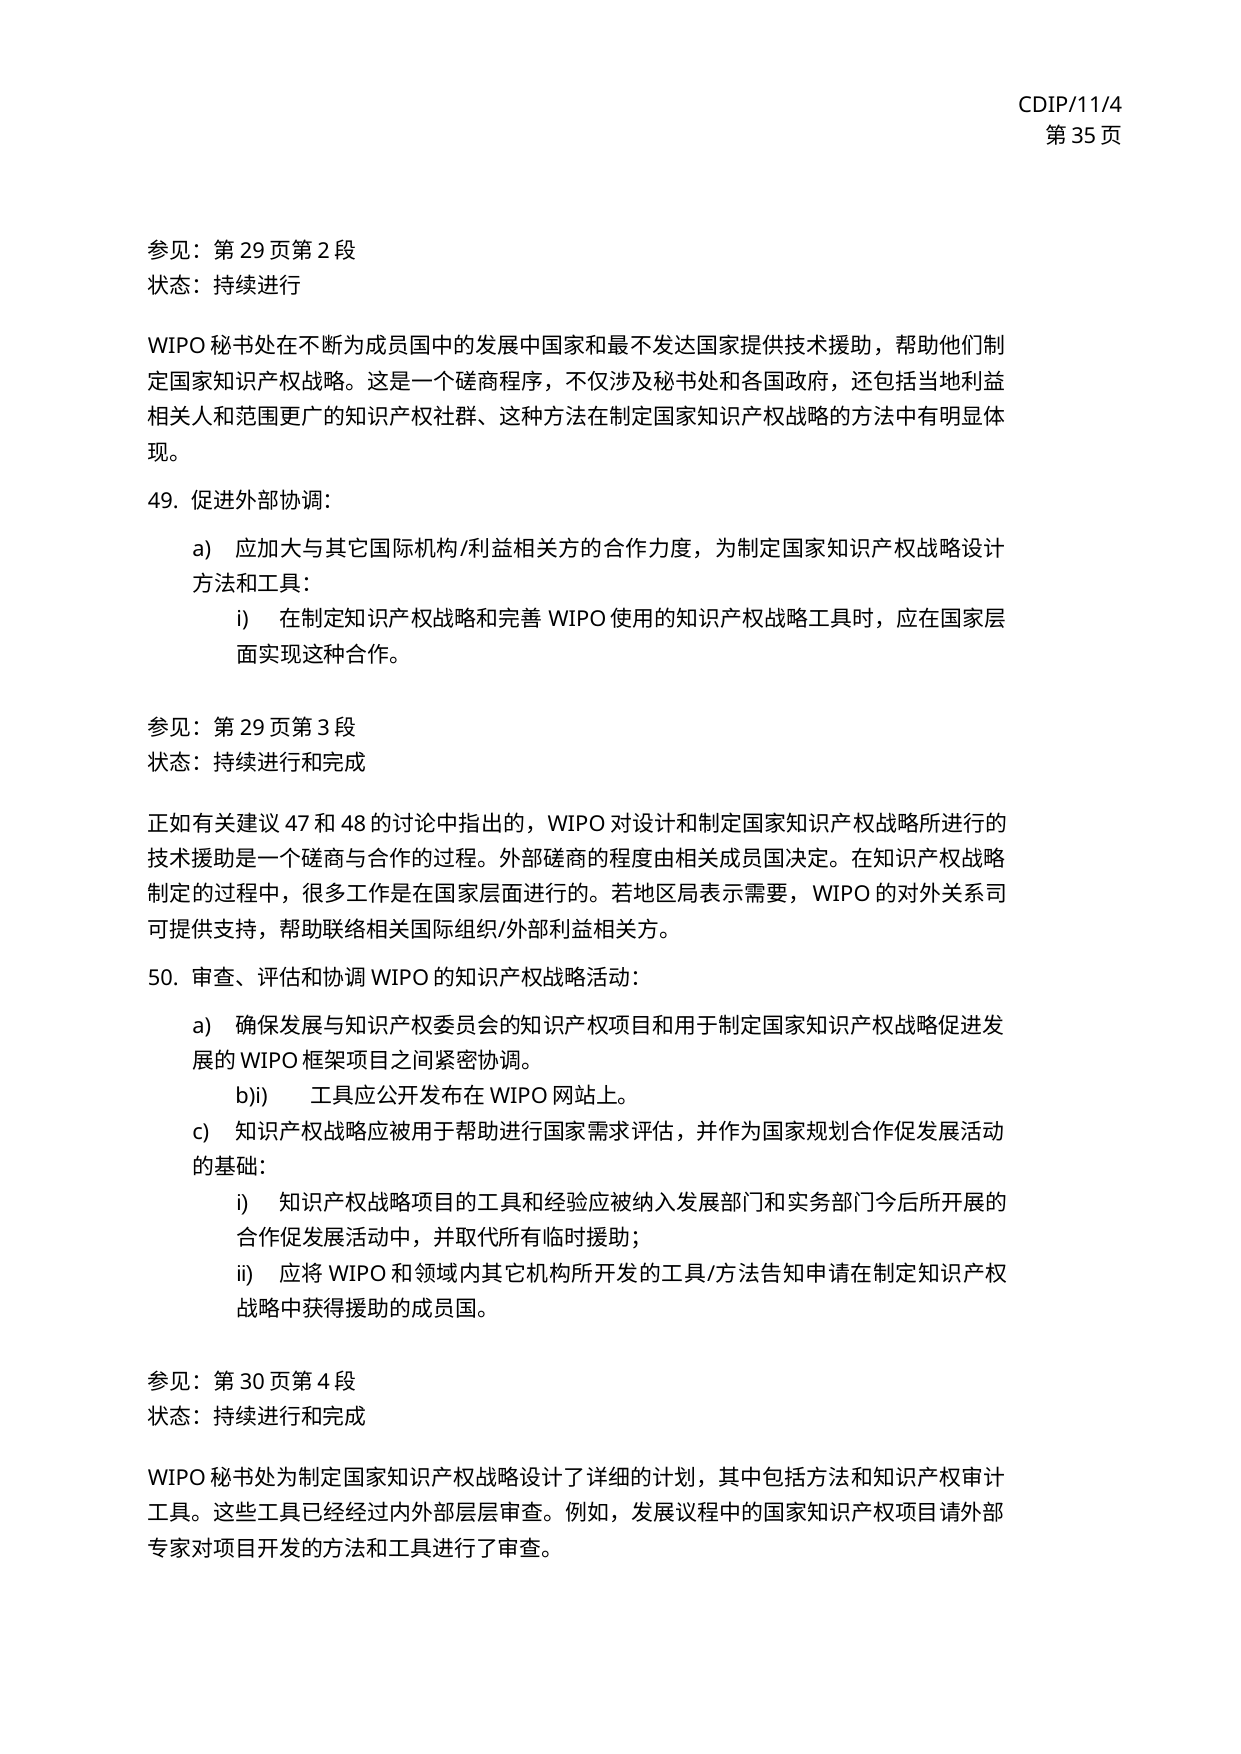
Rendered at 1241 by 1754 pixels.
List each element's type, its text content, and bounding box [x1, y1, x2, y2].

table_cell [136, 1335, 1019, 1575]
table_cell 49. 促进外部协调： a) 应加大与其它国际机构/利益相关方的合作力度，为制定国家知识产权战略设计方法和工具： i) 在制定知识产权战略和完善WIPO使用的知识产权战略工具时，应在国家层面实现这种合作。 [136, 479, 1019, 681]
table_cell 50. 审查、评估和协调WIPO的知识产权战略活动： 确保发展与知识产权委员会的知识产权项目和用于制定国家知识产权战略促进发展的WIPO框架项目之间紧密协调。 b)i) 工具应公开发布在WIPO网站上。 c) 知识产权战略应被用于帮助进行国家需求评估，并作为国家规划合作促发展活动的基础： 知识产权战略项目的工具和经验应被纳入发展部门和实务部门今后所开展的合作促发展活动中，并取代所有临时援助； 应将WIPO和领域内其它机构所开发的工具/方法告知申请在制定知识产权战略中获得援助的成员国。 [136, 956, 1019, 1335]
table_cell 参见：第29页第3段 状态：持续进行和完成 正如有关建议47和48的讨论中指出的，WIPO对设计和制定国家知识产权战略所进行的技术援助是一个磋商与合作的过程。外部磋商的程度由相关成员国决定。在知识产权战略制定的过程中，很多工作是在国家层面进行的。若地区局表示需要，WIPO的对外关系司可提供支持，帮助联络相关国际组织/外部利益相关方。 [136, 681, 1019, 956]
table_header 参见：第29页第2段 状态：持续进行 WIPO秘书处在不断为成员国中的发展中国家和最不发达国家提供技术援助，帮助他们制定国家知识产权战略。这是一个磋商程序，不仅涉及秘书处和各国政府，还包括当地利益相关人和范围更广的知识产权社群、这种方法在制定国家知识产权战略的方法中有明显体现。 [136, 204, 1019, 479]
